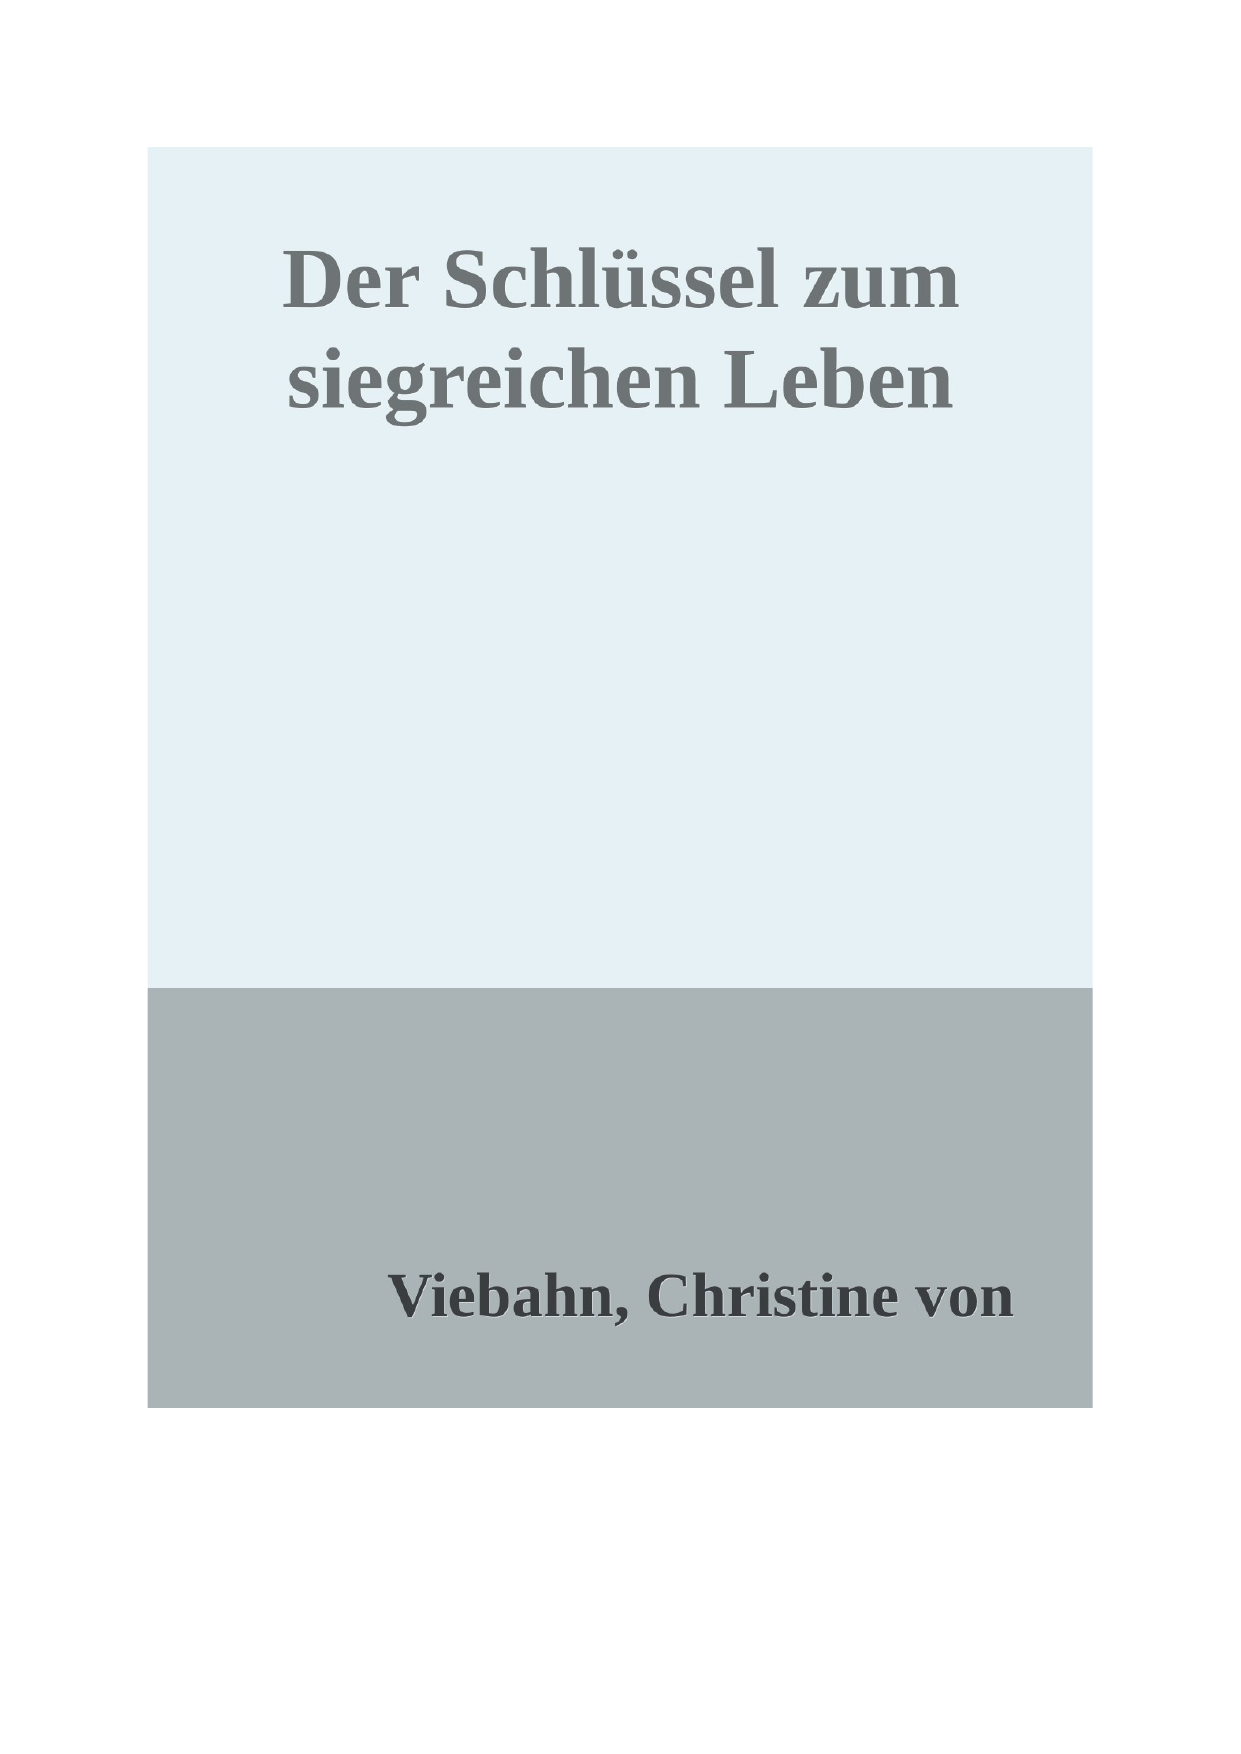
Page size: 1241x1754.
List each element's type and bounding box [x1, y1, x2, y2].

picture [147, 147, 1093, 1408]
